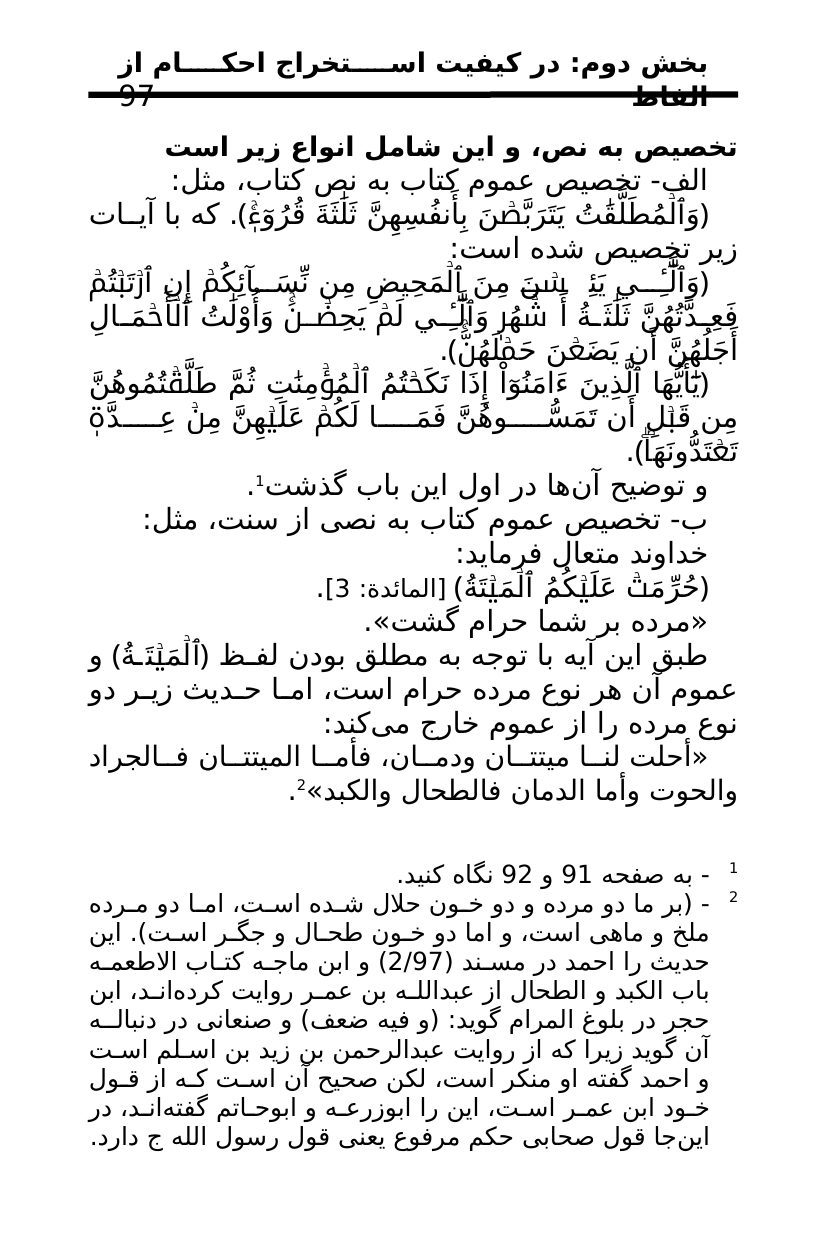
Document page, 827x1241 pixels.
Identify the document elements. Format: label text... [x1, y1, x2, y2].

text ﴿حُرِّمَتۡ عَلَيۡكُمُ ٱلۡمَيۡتَةُ﴾ [المائدة: 3]. [89, 571, 738, 604]
text خداوند متعال فرماید‌: [89, 537, 738, 571]
text «أحلت لنا میتتان ودمان، فأما المیتتان فالجراد والحوت وأما الدمان فالطحال والکبد». [89, 740, 738, 807]
text ﴿يَٰٓأَيُّهَا ٱلَّذِينَ ءَامَنُوٓاْ إِذَا نَكَحۡتُمُ ٱلۡمُؤۡمِنَٰتِ ثُمَّ طَلَّقۡتُمُوهُنَّ مِن قَبۡلِ أَن تَمَسُّوهُنَّ فَمَا لَكُمۡ عَلَيۡهِنَّ مِنۡ عِدَّةٖ تَعۡتَدُّونَهَاۖ﴾. [89, 367, 738, 469]
text طبق این آیه با توجه به مطلق بودن لفظ ﴿ٱلۡمَيۡتَةُ﴾ و عموم آن هر نوع مرده حرام است، اما حدیث زیر دو نوع مرده را از عموم خارج می‌کند‌: [89, 638, 738, 740]
text ﴿وَٱلَّٰٓـِٔي يَئِسۡنَ مِنَ ٱلۡمَحِيضِ مِن نِّسَآئِكُمۡ إِنِ ٱرۡتَبۡتُمۡ فَعِدَّتُهُنَّ ثَلَٰثَةُ أَشۡهُرٖ وَٱلَّٰٓـِٔي لَمۡ يَحِضۡنَۚ وَأُوْلَٰتُ ٱلۡأَحۡمَالِ أَجَلُهُنَّ أَن يَضَعۡنَ حَمۡلَهُنَّۚ﴾. [89, 265, 738, 367]
text و توضیح آن‌ها در اول این باب گذشت. [89, 469, 738, 503]
text «مرده بر شما حرام گشت». [89, 604, 738, 638]
text ﴿وَٱلۡمُطَلَّقَٰتُ يَتَرَبَّصۡنَ بِأَنفُسِهِنَّ ثَلَٰثَةَ قُرُوٓءٖۚ﴾. که با آیات زیر تخصیص شده است‌: [89, 197, 738, 265]
text تخصیص به نص، و این شامل انواع زیر است [89, 132, 738, 163]
text ب- تخصیص عموم کتاب به نصی از سنت، مثل‌: [89, 503, 738, 537]
text الف- تخصیص عموم کتاب به نص کتاب، مثل‌: [89, 163, 738, 197]
